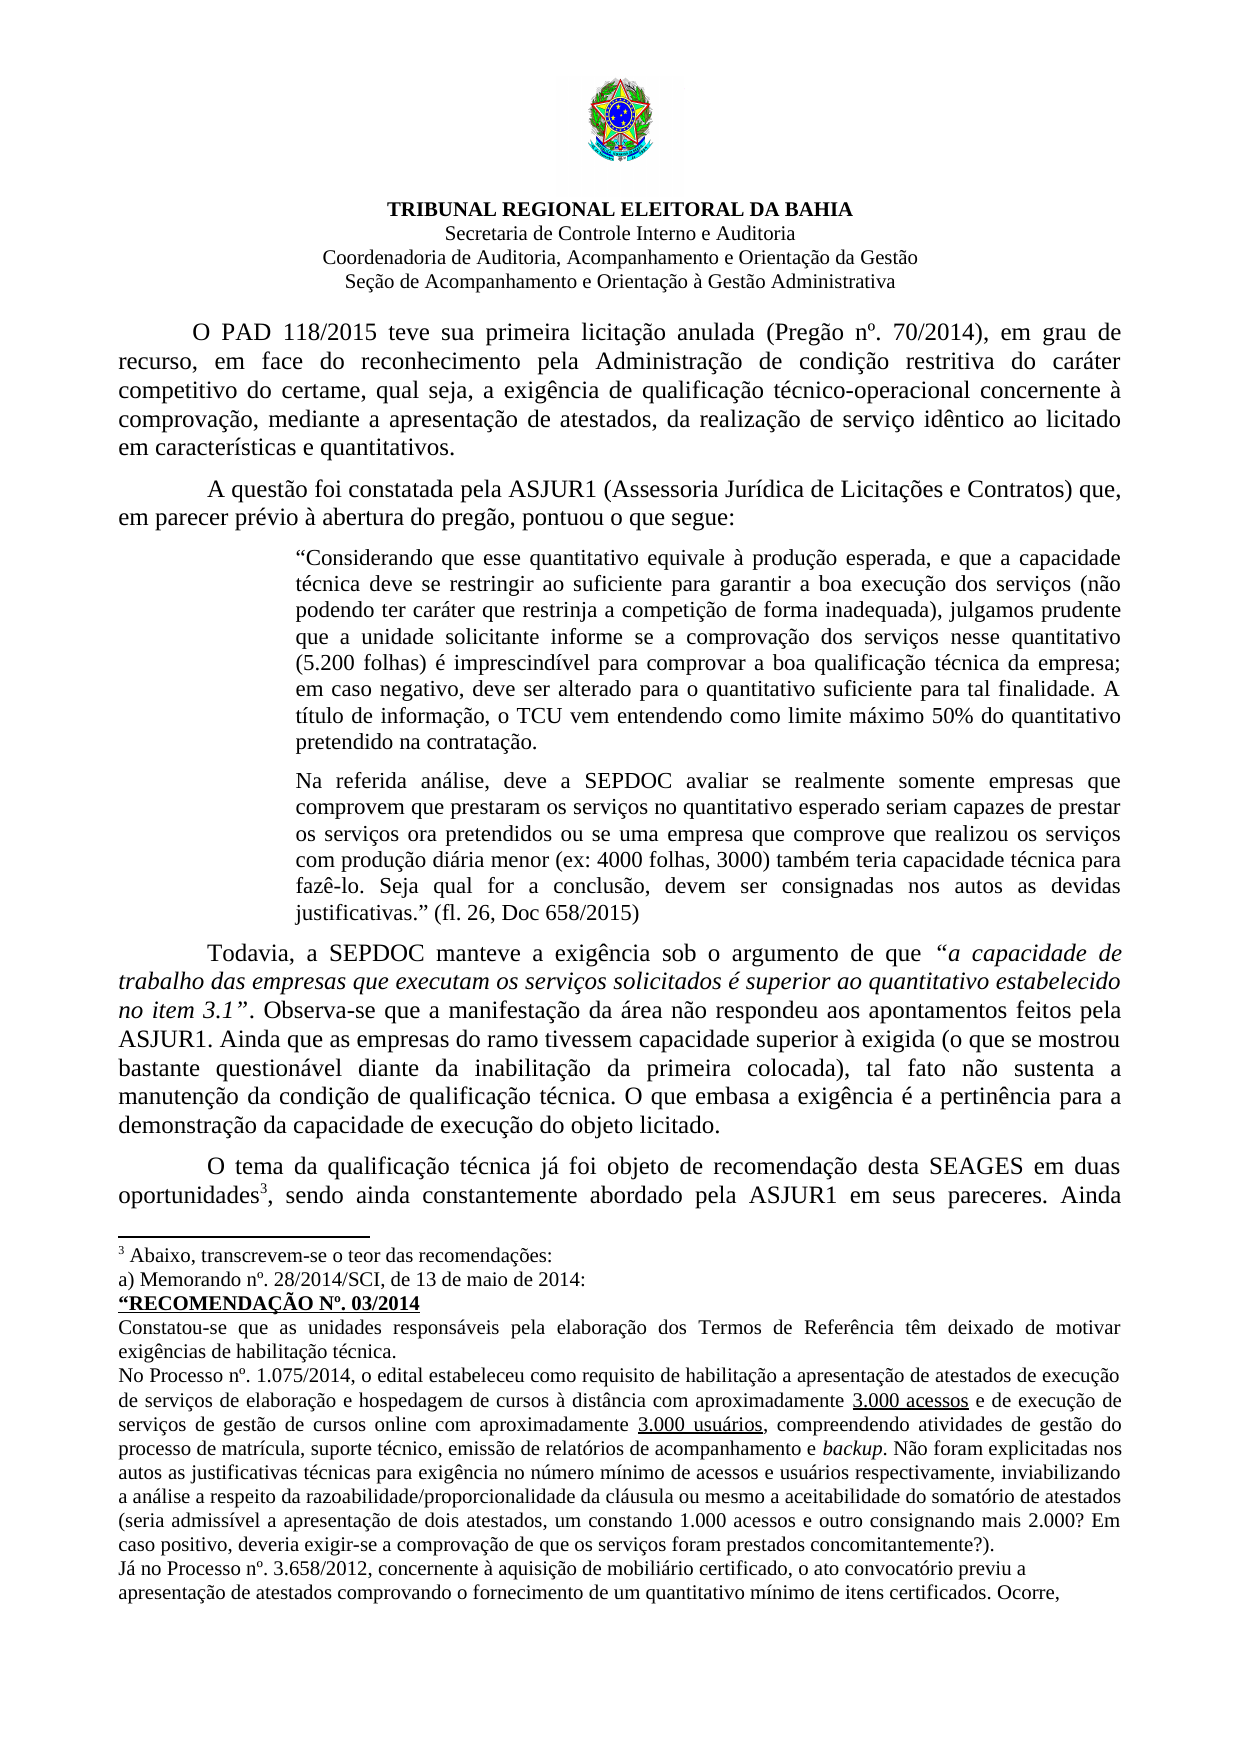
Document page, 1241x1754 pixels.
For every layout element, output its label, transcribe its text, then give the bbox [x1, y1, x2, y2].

text Todavia, a SEPDOC manteve a exigência sob o argumento de que “a capacidade de trabalho das empresas que executam os serviços solicitados é superior ao quantitativo estabelecido no item 3.1”. Observa-se que a manifestação da área não respondeu aos apontamentos feitos pela ASJUR1. Ainda que as empresas do ramo tivessem capacidade superior à exigida (o que se mostrou bastante questionável diante da inabilitação da primeira colocada), tal fato não sustenta a manutenção da condição de qualificação técnica. O que embasa a exigência é a pertinência para a demonstração da capacidade de execução do objeto licitado. [118, 938, 1122, 1139]
text “Considerando que esse quantitativo equivale à produção esperada, e que a capacidade técnica deve se restringir ao suficiente para garantir a boa execução dos serviços (não podendo ter caráter que restrinja a competição de forma inadequada), julgamos prudente que a unidade solicitante informe se a comprovação dos serviços nesse quantitativo (5.200 folhas) é imprescindível para comprovar a boa qualificação técnica da empresa; em caso negativo, deve ser alterado para o quantitativo suficiente para tal finalidade. A título de informação, o TCU vem entendendo como limite máximo 50% do quantitativo pretendido na contratação. [295, 544, 1122, 754]
text Na referida análise, deve a SEPDOC avaliar se realmente somente empresas que comprovem que prestaram os serviços no quantitativo esperado seriam capazes de prestar os serviços ora pretendidos ou se uma empresa que comprove que realizou os serviços com produção diária menor (ex: 4000 folhas, 3000) também teria capacidade técnica para fazê-lo. Seja qual for a conclusão, devem ser consignadas nos autos as devidas justificativas.” (fl. 26, Doc 658/2015) [295, 767, 1122, 925]
text O tema da qualificação técnica já foi objeto de recomendação desta SEAGES em duas oportunidades, sendo ainda constantemente abordado pela ASJUR1 em seus pareceres. Ainda assim, as unidades solicitantes apresentam dificuldade no momento de definir e justificar as exigências. [118, 1151, 1122, 1209]
text A questão foi constatada pela ASJUR1 (Assessoria Jurídica de Licitações e Contratos) que, em parecer prévio à abertura do pregão, pontuou o que segue: [118, 474, 1122, 531]
text O PAD 118/2015 teve sua primeira licitação anulada (Pregão nº. 70/2014), em grau de recurso, em face do reconhecimento pela Administração de condição restritiva do caráter competitivo do certame, qual seja, a exigência de qualificação técnico-operacional concernente à comprovação, mediante a apresentação de atestados, da realização de serviço idêntico ao licitado em características e quantitativos. [118, 317, 1122, 461]
picture [555, 76, 685, 197]
